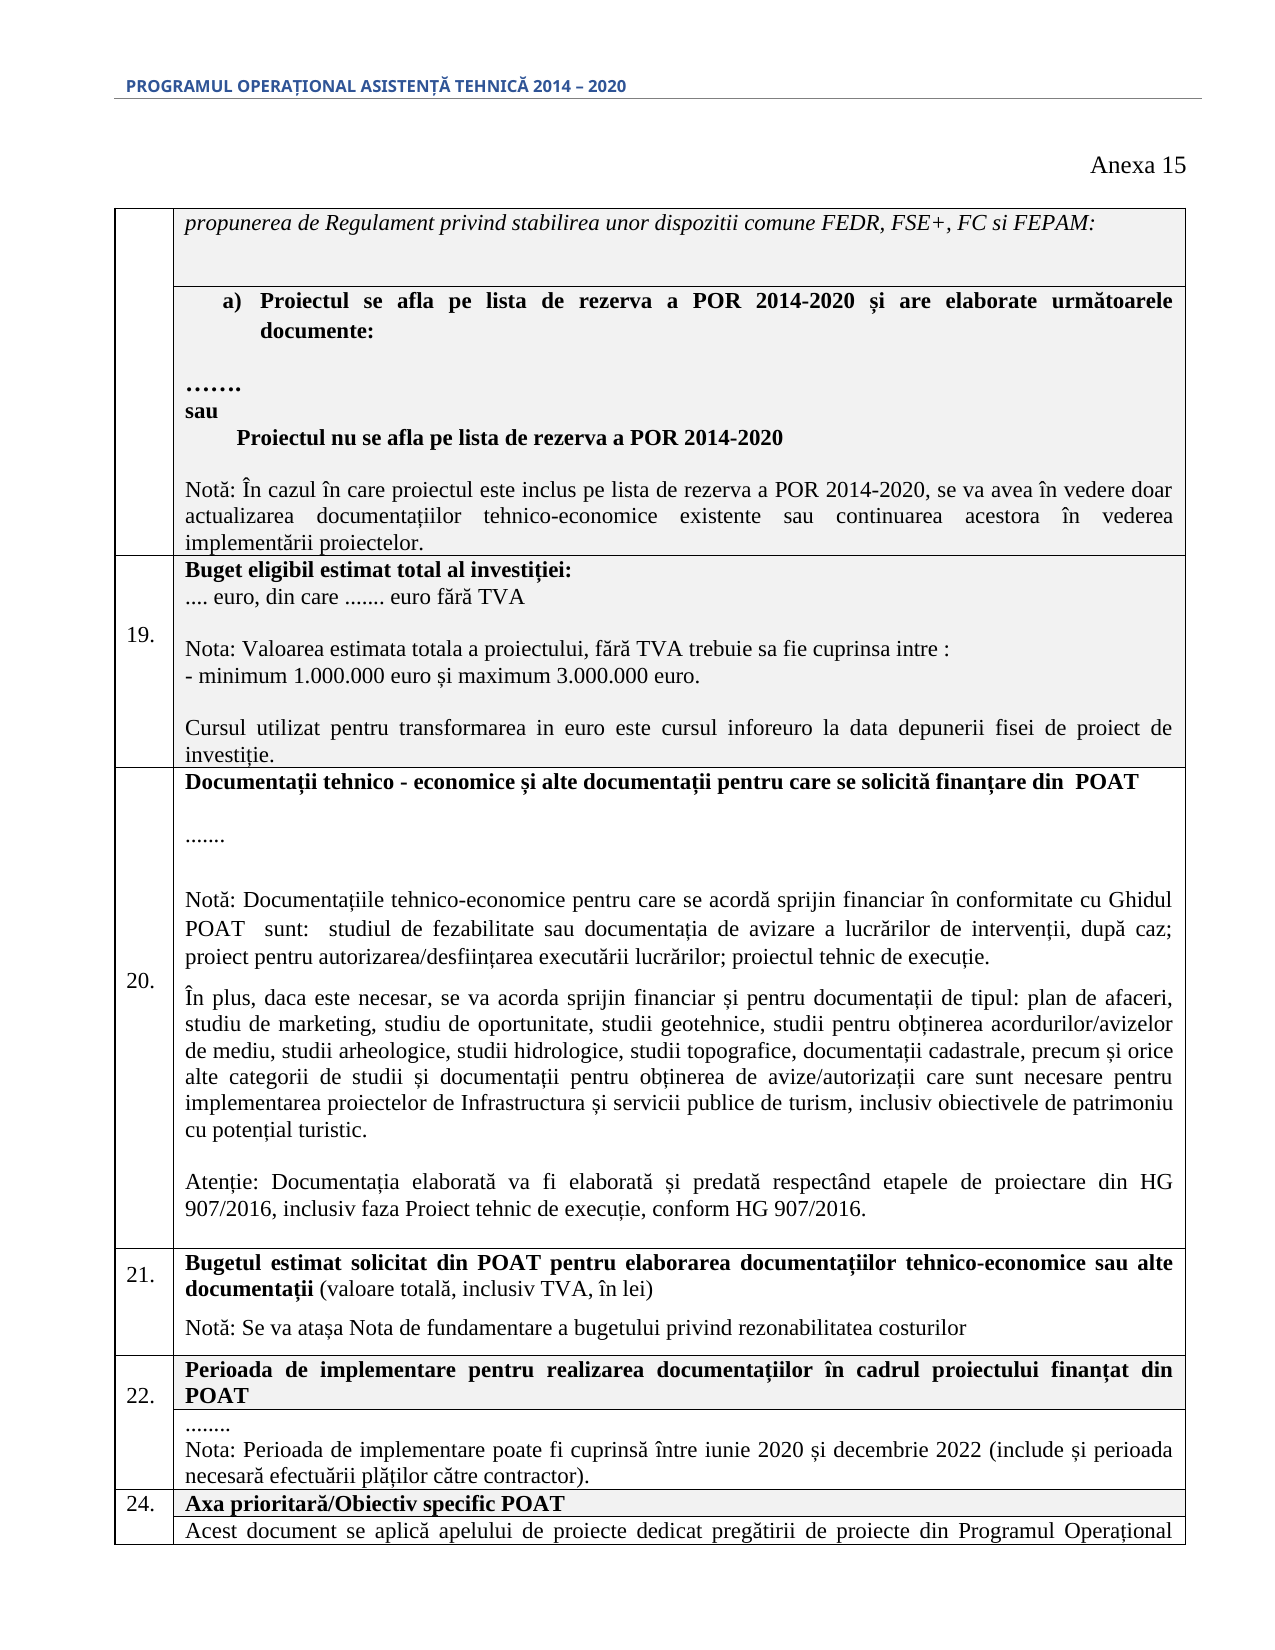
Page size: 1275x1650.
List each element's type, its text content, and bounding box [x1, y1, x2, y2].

table_cell Perioada de implementare pentru realizarea documentațiilor în cadrul proiectului finanțat din POAT [174, 1356, 1185, 1409]
table_cell [116, 768, 173, 1247]
table_cell ........ Nota: Perioada de implementare poate fi cuprinsă între iunie 2020 și decembrie 2022 (include și perioada necesară efectuării plăților către contractor). [174, 1410, 1185, 1489]
table_cell Proiectul se afla pe lista de rezerva a POR 2014-2020 și are elaborate următoarele documente: ……. sau Proiectul nu se afla pe lista de rezerva a POR 2014-2020 Notă: În cazul în care proiectul este inclus pe lista de rezerva a POR 2014-2020, se va avea în vedere doar actualizarea documentațiilor tehnico-economice existente sau continuarea acestora în vederea implementării proiectelor. [174, 287, 1185, 555]
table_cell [174, 209, 1185, 286]
table_cell [116, 1356, 173, 1489]
table_cell Axa prioritară/Obiectiv specific POAT [174, 1490, 1185, 1516]
table_cell Documentații tehnico - economice și alte documentații pentru care se solicită finanțare din POAT ....... Notă: Documentațiile tehnico-economice pentru care se acordă sprijin financiar în conformitate cu Ghidul POAT sunt: studiul de fezabilitate sau documentația de avizare a lucrărilor de intervenții, după caz; proiect pentru autorizarea/desființarea executării lucrărilor; proiectul tehnic de execuție. În plus, daca este necesar, se va acorda sprijin financiar și pentru documentații de tipul: plan de afaceri, studiu de marketing, studiu de oportunitate, studii geotehnice, studii pentru obținerea acordurilor/avizelor de mediu, studii arheologice, studii hidrologice, studii topografice, documentații cadastrale, precum și orice alte categorii de studii și documentații pentru obținerea de avize/autorizații care sunt necesare pentru implementarea proiectelor de Infrastructura și servicii publice de turism, inclusiv obiectivele de patrimoniu cu potențial turistic. Atenție: Documentația elaborată va fi elaborată și predată respectând etapele de proiectare din HG 907/2016, inclusiv faza Proiect tehnic de execuție, conform HG 907/2016. [174, 768, 1185, 1247]
table_cell [116, 1490, 173, 1543]
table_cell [174, 1517, 1185, 1543]
table_cell [116, 1249, 173, 1355]
table_cell Bugetul estimat solicitat din POAT pentru elaborarea documentațiilor tehnico-economice sau alte documentații (valoare totală, inclusiv TVA, în lei) Notă: Se va atașa Nota de fundamentare a bugetului privind rezonabilitatea costurilor [174, 1249, 1185, 1355]
table_cell Buget eligibil estimat total al investiției: .... euro, din care ....... euro fără TVA Nota: Valoarea estimata totala a proiectului, fără TVA trebuie sa fie cuprinsa intre : - minimum 1.000.000 euro și maximum 3.000.000 euro. Cursul utilizat pentru transformarea in euro este cursul inforeuro la data depunerii fisei de proiect de investiție. [174, 556, 1185, 767]
table_cell [116, 556, 173, 767]
